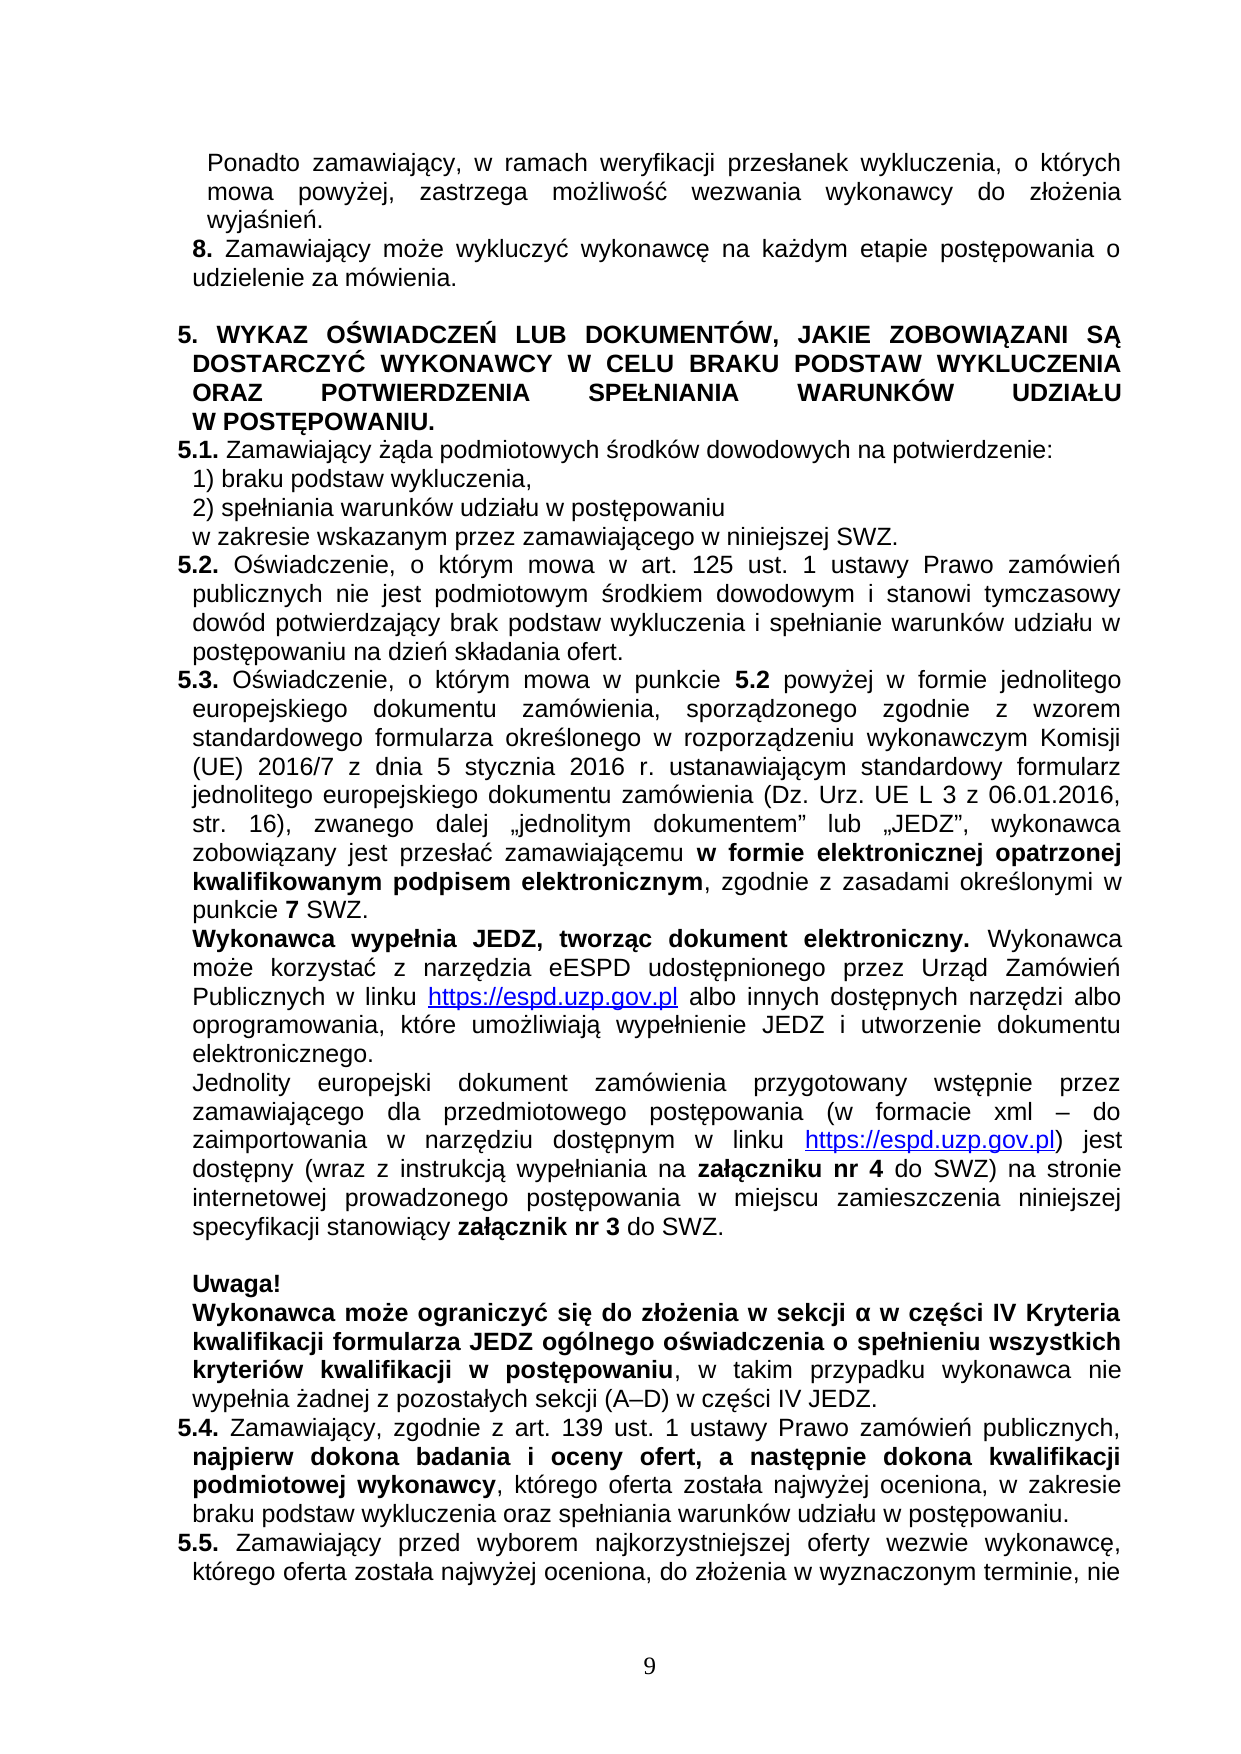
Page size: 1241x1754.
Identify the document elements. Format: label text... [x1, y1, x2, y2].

text 5.4. Zamawiający, zgodnie z art. 139 ust. 1 ustawy Prawo zamówień publicznych, najpierw dokona badania i oceny ofert, a następnie dokona kwalifikacji podmiotowej wykonawcy, którego oferta została najwyżej oceniona, w zakresie braku podstaw wykluczenia oraz spełniania warunków udziału w postępowaniu. [177, 1413, 1122, 1528]
text 8. Zamawiający może wykluczyć wykonawcę na każdym etapie postępowania o udzielenie za mówienia. [192, 234, 1122, 291]
text Ponadto zamawiający, w ramach weryfikacji przesłanek wykluczenia, o których mowa powyżej, zastrzega możliwość wezwania wykonawcy do złożenia wyjaśnień. [207, 148, 1122, 234]
text 5.3. Oświadczenie, o którym mowa w punkcie 5.2 powyżej w formie jednolitego europejskiego dokumentu zamówienia, sporządzonego zgodnie z wzorem standardowego formularza określonego w rozporządzeniu wykonawczym Komisji (UE) 2016/7 z dnia 5 stycznia 2016 r. ustanawiającym standardowy formularz jednolitego europejskiego dokumentu zamówienia (Dz. Urz. UE L 3 z 06.01.2016, str. 16), zwanego dalej „jednolitym dokumentem” lub „JEDZ”, wykonawca zobowiązany jest przesłać zamawiającemu w formie elektronicznej opatrzonej kwalifikowanym podpisem elektronicznym, zgodnie z zasadami określonymi w punkcie 7 SWZ. [177, 665, 1122, 924]
text Wykonawca może ograniczyć się do złożenia w sekcji α w części IV Kryteria kwalifikacji formularza JEDZ ogólnego oświadczenia o spełnieniu wszystkich kryteriów kwalifikacji w postępowaniu, w takim przypadku wykonawca nie wypełnia żadnej z pozostałych sekcji (A–D) w części IV JEDZ. [192, 1298, 1122, 1413]
text 2) spełniania warunków udziału w postępowaniu [192, 493, 1122, 521]
text 1) braku podstaw wykluczenia, [192, 464, 1122, 493]
text Wykonawca wypełnia JEDZ, tworząc dokument elektroniczny. Wykonawca może korzystać z narzędzia eESPD udostępnionego przez Urząd Zamówień Publicznych w linku https://espd.uzp.gov.pl albo innych dostępnych narzędzi albo oprogramowania, które umożliwiają wypełnienie JEDZ i utworzenie dokumentu elektronicznego. [192, 924, 1122, 1068]
text 5.2. Oświadczenie, o którym mowa w art. 125 ust. 1 ustawy Prawo zamówień publicznych nie jest podmiotowym środkiem dowodowym i stanowi tymczasowy dowód potwierdzający brak podstaw wykluczenia i spełnianie warunków udziału w postępowaniu na dzień składania ofert. [177, 550, 1122, 665]
text Jednolity europejski dokument zamówienia przygotowany wstępnie przez zamawiającego dla przedmiotowego postępowania (w formacie xml – do zaimportowania w narzędziu dostępnym w linku https://espd.uzp.gov.pl) jest dostępny (wraz z instrukcją wypełniania na załączniku nr 4 do SWZ) na stronie internetowej prowadzonego postępowania w miejscu zamieszczenia niniejszej specyfikacji stanowiący załącznik nr 3 do SWZ. [192, 1068, 1122, 1240]
text 5. WYKAZ OŚWIADCZEŃ LUB DOKUMENTÓW, JAKIE ZOBOWIĄZANI SĄ DOSTARCZYĆ WYKONAWCY W CELU BRAKU PODSTAW WYKLUCZENIA ORAZ POTWIERDZENIA SPEŁNIANIA WARUNKÓW UDZIAŁU W POSTĘPOWANIU. [177, 320, 1122, 435]
text w zakresie wskazanym przez zamawiającego w niniejszej SWZ. [192, 521, 1122, 550]
text 5.1. Zamawiający żąda podmiotowych środków dowodowych na potwierdzenie: [177, 435, 1122, 464]
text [177, 1528, 1122, 1585]
text Uwaga! [192, 1269, 1122, 1298]
